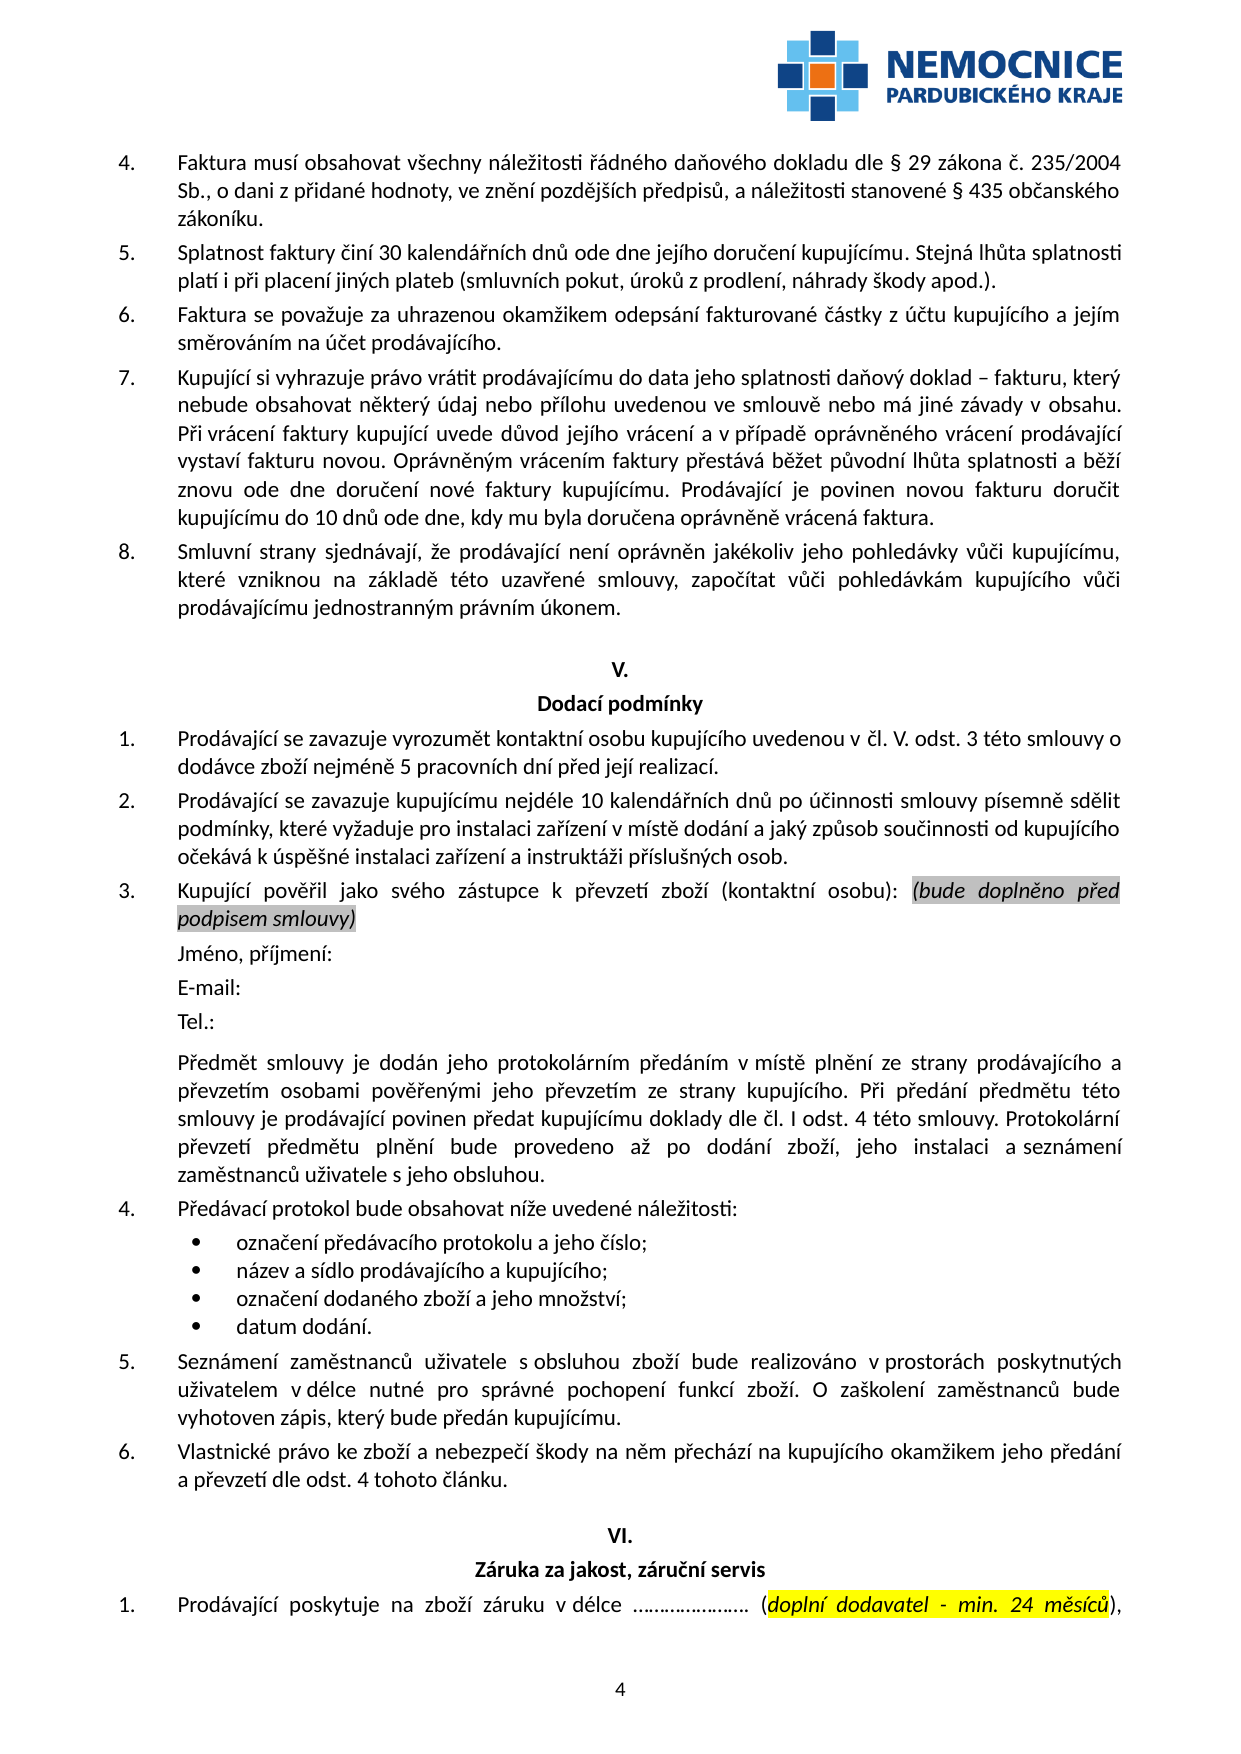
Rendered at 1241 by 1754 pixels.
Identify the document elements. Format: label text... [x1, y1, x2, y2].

text VI. [118, 1521, 1122, 1549]
list Splatnost faktury činí 30 kalendářních dnů ode dne jejího doručení kupujícímu. Stejná lhůta splatnosti platí i při placení jiných plateb (smluvních pokut, úroků z prodlení, náhrady škody apod.). [118, 238, 1122, 294]
list Vlastnické právo ke zboží a nebezpečí škody na něm přechází na kupujícího okamžikem jeho předání a převzetí dle odst. 4 tohoto článku. [118, 1437, 1122, 1493]
list Faktura se považuje za uhrazenou okamžikem odepsání fakturované částky z účtu kupujícího a jejím směrováním na účet prodávajícího. [118, 300, 1122, 356]
text Tel.: [118, 1007, 1122, 1035]
list název a sídlo prodávajícího a kupujícího; [177, 1256, 1122, 1284]
picture [776, 29, 1123, 122]
text Předmět smlouvy je dodán jeho protokolárním předáním v místě plnění ze strany prodávajícího a převzetím osobami pověřenými jeho převzetím ze strany kupujícího. Při předání předmětu této smlouvy je prodávající povinen předat kupujícímu doklady dle čl. I odst. 4 této smlouvy. Protokolární převzetí předmětu plnění bude provedeno až po dodání zboží, jeho instalaci a seznámení zaměstnanců uživatele s jeho obsluhou. [118, 1048, 1122, 1188]
list Kupující si vyhrazuje právo vrátit prodávajícímu do data jeho splatnosti daňový doklad – fakturu, který nebude obsahovat některý údaj nebo přílohu uvedenou ve smlouvě nebo má jiné závady v obsahu. Při vrácení faktury kupující uvede důvod jejího vrácení a v případě oprávněného vrácení prodávající vystaví fakturu novou. Oprávněným vrácením faktury přestává běžet původní lhůta splatnosti a běží znovu ode dne doručení nové faktury kupujícímu. Prodávající je povinen novou fakturu doručit kupujícímu do 10 dnů ode dne, kdy mu byla doručena oprávněně vrácená faktura. [118, 363, 1122, 531]
text E-mail: [118, 973, 1122, 1001]
text Jméno, příjmení: [118, 939, 1122, 967]
list označení předávacího protokolu a jeho číslo; [177, 1228, 1122, 1256]
list Seznámení zaměstnanců uživatele s obsluhou zboží bude realizováno v prostorách poskytnutých uživatelem v délce nutné pro správné pochopení funkcí zboží. O zaškolení zaměstnanců bude vyhotoven zápis, který bude předán kupujícímu. [118, 1347, 1122, 1431]
text Dodací podmínky [118, 689, 1122, 718]
text Záruka za jakost, záruční servis [118, 1555, 1122, 1583]
list označení dodaného zboží a jeho množství; [177, 1284, 1122, 1312]
list Prodávající se zavazuje kupujícímu nejdéle 10 kalendářních dnů po účinnosti smlouvy písemně sdělit podmínky, které vyžaduje pro instalaci zařízení v místě dodání a jaký způsob součinnosti od kupujícího očekává k úspěšné instalaci zařízení a instruktáži příslušných osob. [118, 786, 1122, 870]
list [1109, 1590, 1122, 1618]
list Kupující pověřil jako svého zástupce k převzetí zboží (kontaktní osobu): (bude doplněno před podpisem smlouvy) [118, 876, 1122, 932]
list datum dodání. [177, 1312, 1122, 1341]
list Prodávající se zavazuje vyrozumět kontaktní osobu kupujícího uvedenou v čl. V. odst. 3 této smlouvy o dodávce zboží nejméně 5 pracovních dní před její realizací. [118, 724, 1122, 780]
text v. [118, 655, 1122, 683]
list Smluvní strany sjednávají, že prodávající není oprávněn jakékoliv jeho pohledávky vůči kupujícímu, které vzniknou na základě této uzavřené smlouvy, započítat vůči pohledávkám kupujícího vůči prodávajícímu jednostranným právním úkonem. [118, 537, 1122, 621]
list Předávací protokol bude obsahovat níže uvedené náležitosti: [118, 1194, 1122, 1222]
list Faktura musí obsahovat všechny náležitosti řádného daňového dokladu dle § 29 zákona č. 235/2004 Sb., o dani z přidané hodnoty, ve znění pozdějších předpisů, a náležitosti stanovené § 435 občanského zákoníku. [118, 148, 1122, 232]
